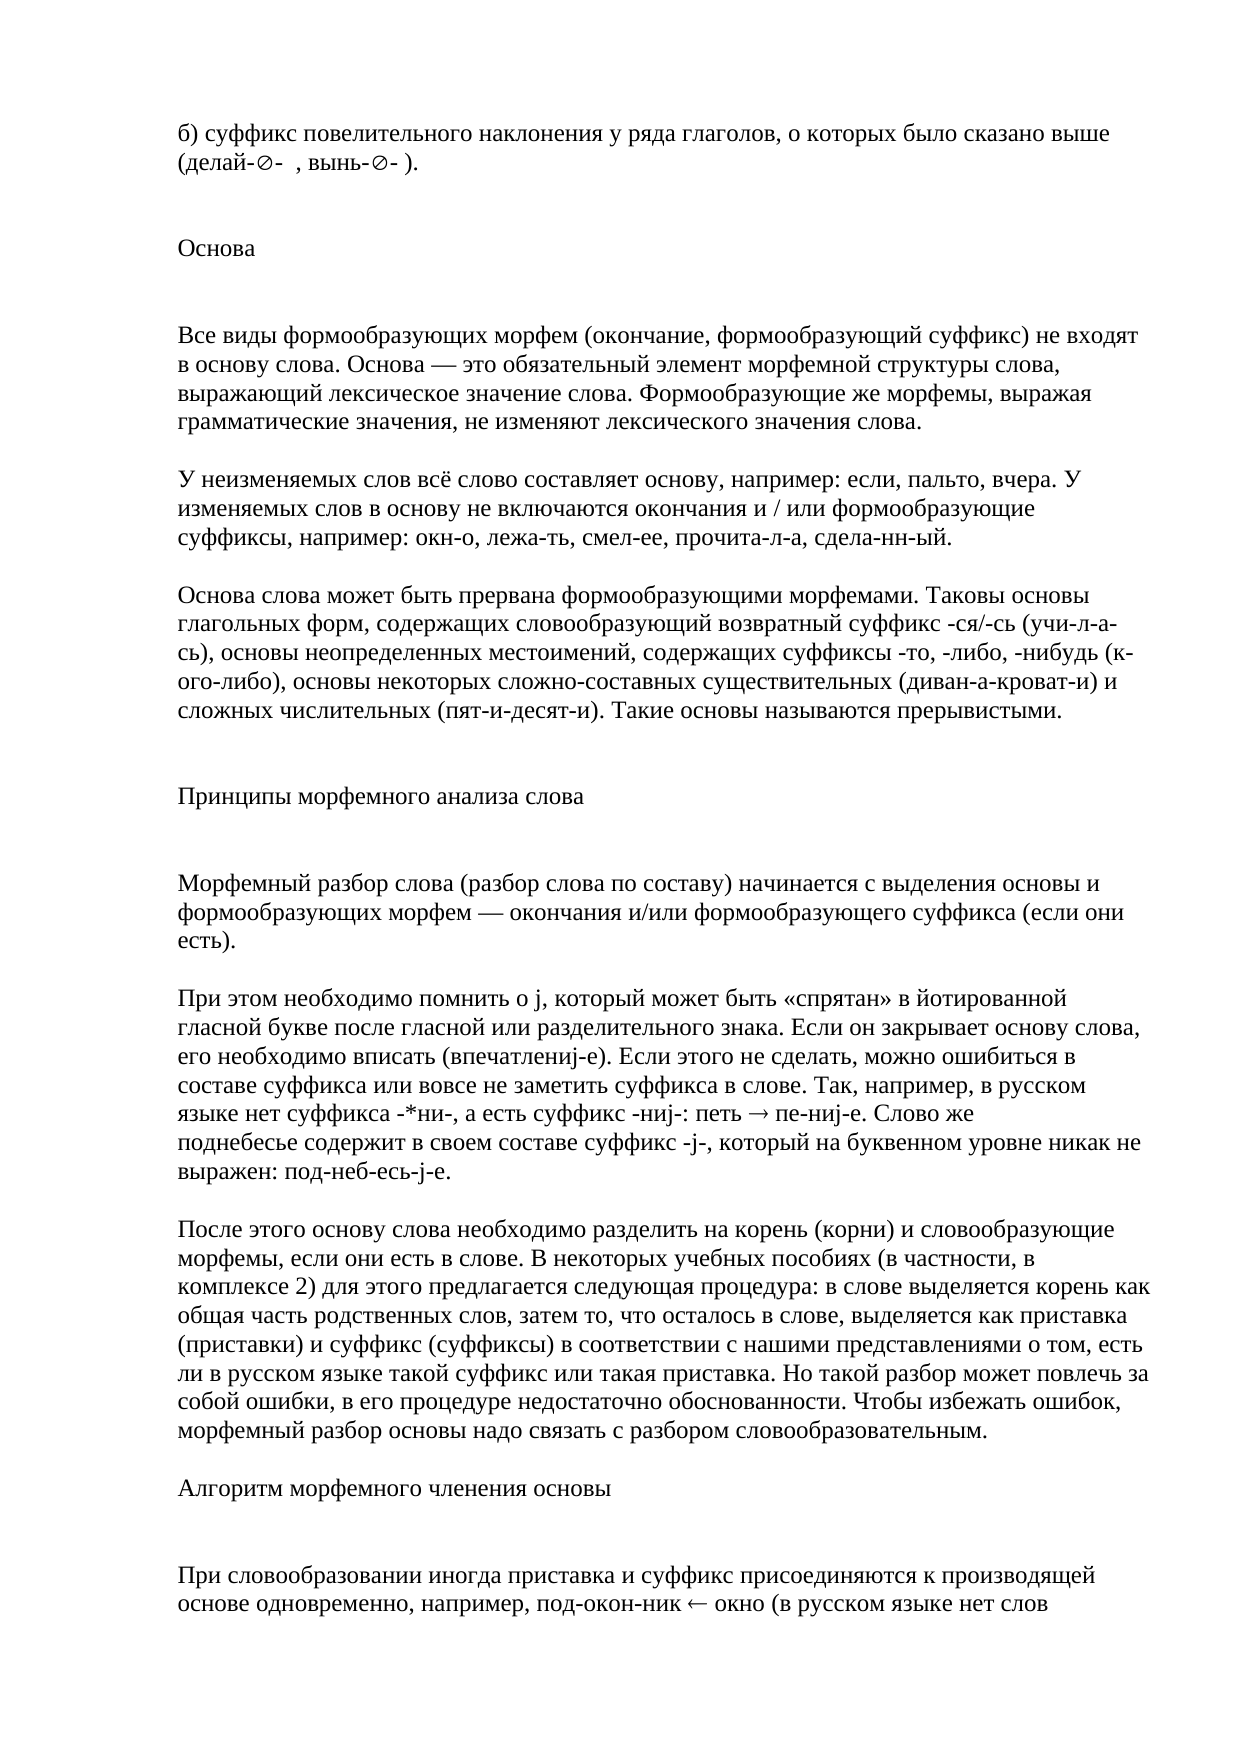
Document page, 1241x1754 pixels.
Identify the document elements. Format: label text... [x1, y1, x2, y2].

text После этого основу слова необходимо разделить на корень (корни) и словообразующие морфемы, если они есть в слове. В некоторых учебных пособиях (в частности, в комплексе 2) для этого предлагается следующая процедура: в слове выделяется корень как общая часть родственных слов, затем то, что осталось в слове, выделяется как приставка (приставки) и суффикс (суффиксы) в соответствии с нашими представлениями о том, есть ли в русском языке такой суффикс или такая приставка. Но такой разбор может повлечь за собой ошибки, в его процедуре недостаточно обоснованности. Чтобы избежать ошибок, морфемный разбор основы надо связать с разбором словообразовательным. [177, 1214, 1152, 1444]
text Алгоритм морфемного членения основы [177, 1473, 1152, 1531]
text У неизменяемых слов всё слово составляет основу, например: если, пальто, вчера. У изменяемых слов в основу не включаются окончания и / или формообразующие суффиксы, например: окн-о, лежа-ть, смел-ее, прочита-л-а, сдела-нн-ый. [177, 464, 1152, 551]
text Основа слова может быть прервана формообразующими морфемами. Таковы основы глагольных форм, содержащих словообразующий возвратный суффикс -ся/-сь (учи-л-а-сь), основы неопределенных местоимений, содержащих суффиксы -то, -либо, -нибудь (к-ого-либо), основы некоторых сложно-составных существительных (диван-а-кроват-и) и сложных числительных (пят-и-десят-и). Такие основы называются прерывистыми. [177, 580, 1152, 752]
text Принципы морфемного анализа слова [177, 781, 1152, 839]
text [177, 1560, 1152, 1617]
text При этом необходимо помнить о j, который может быть «спрятан» в йотированной гласной букве после гласной или разделительного знака. Если он закрывает основу слова, его необходимо вписать (впечатлениj-е). Если этого не сделать, можно ошибиться в составе суффикса или вовсе не заметить суффикса в слове. Так, например, в русском языке нет суффикса -*ни-, а есть суффикс -ниj-: петь пе-ниj-е. Слово же поднебесье содержит в своем составе суффикс -j-, который на буквенном уровне никак не выражен: под-неб-есь-j-е. [177, 983, 1152, 1185]
text Морфемный разбор слова (разбор слова по составу) начинается с выделения основы и формообразующих морфем — окончания и/или формообразующего суффикса (если они есть). [177, 868, 1152, 954]
text Основа [177, 233, 1152, 291]
text Все виды формообразующих морфем (окончание, формообразующий суффикс) не входят в основу слова. Основа — это обязательный элемент морфемной структуры слова, выражающий лексическое значение слова. Формообразующие же морфемы, выражая грамматические значения, не изменяют лексического значения слова. [177, 320, 1152, 435]
text б) суффикс повелительного наклонения у ряда глаголов, о которых было сказано выше (делай-- , вынь-- ). [177, 118, 1152, 204]
